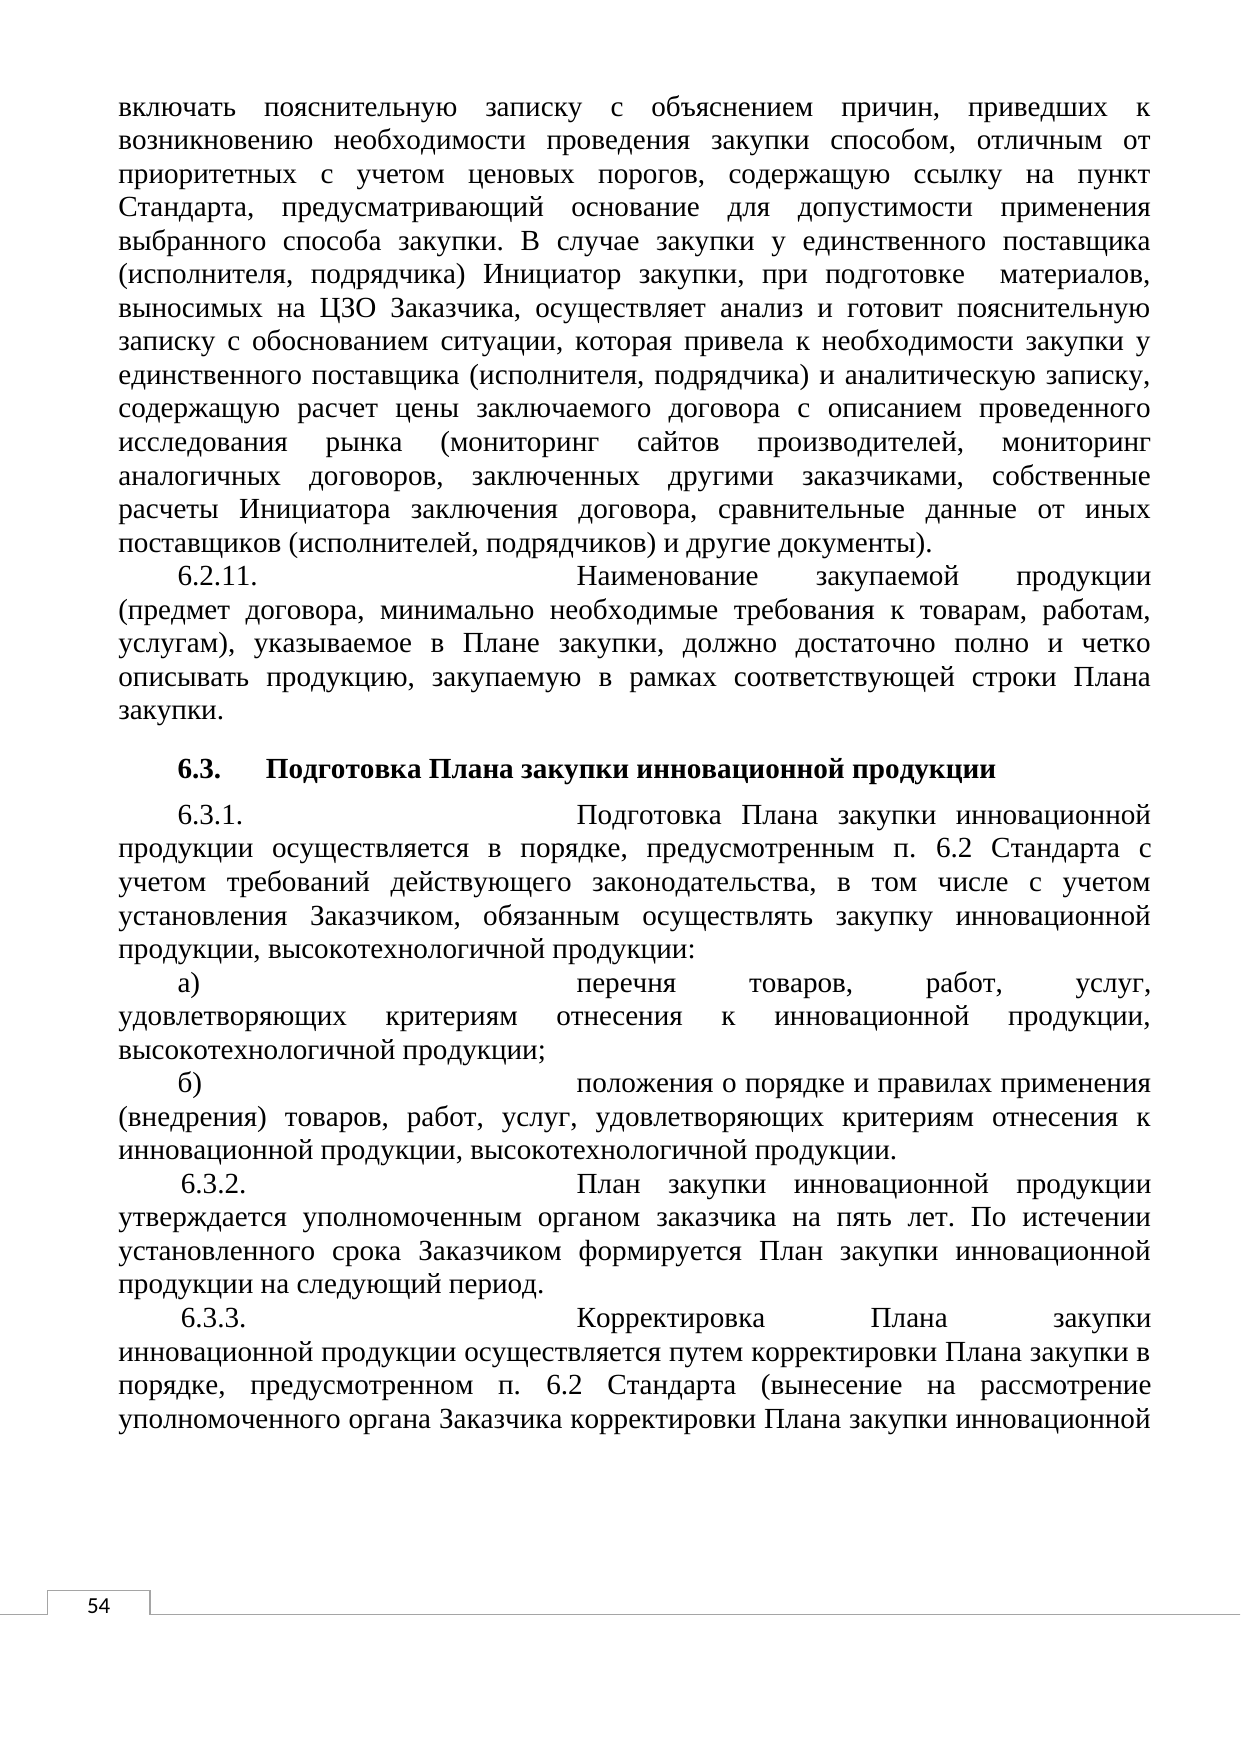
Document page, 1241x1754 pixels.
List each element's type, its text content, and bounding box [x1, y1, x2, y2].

list положения о порядке и правилах применения (внедрения) товаров, работ, услуг, удовлетворяющих критериям отнесения к инновационной продукции, высокотехнологичной продукции. [118, 1065, 1152, 1166]
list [118, 1300, 1152, 1434]
list План закупки инновационной продукции утверждается уполномоченным органом заказчика на пять лет. По истечении установленного срока Заказчиком формируется План закупки инновационной продукции на следующий период. [118, 1166, 1152, 1300]
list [118, 89, 1152, 558]
list Наименование закупаемой продукции (предмет договора, минимально необходимые требования к товарам, работам, услугам), указываемое в Плане закупки, должно достаточно полно и четко описывать продукцию, закупаемую в рамках соответствующей строки Плана закупки. [118, 558, 1152, 726]
list Подготовка Плана закупки инновационной продукции [118, 751, 1152, 784]
list перечня товаров, работ, услуг, удовлетворяющих критериям отнесения к инновационной продукции, высокотехнологичной продукции; [118, 965, 1152, 1065]
list Подготовка Плана закупки инновационной продукции осуществляется в порядке, предусмотренным п. 6.2 Стандарта с учетом требований действующего законодательства, в том числе с учетом установления Заказчиком, обязанным осуществлять закупку инновационной продукции, высокотехнологичной продукции: [118, 797, 1152, 965]
